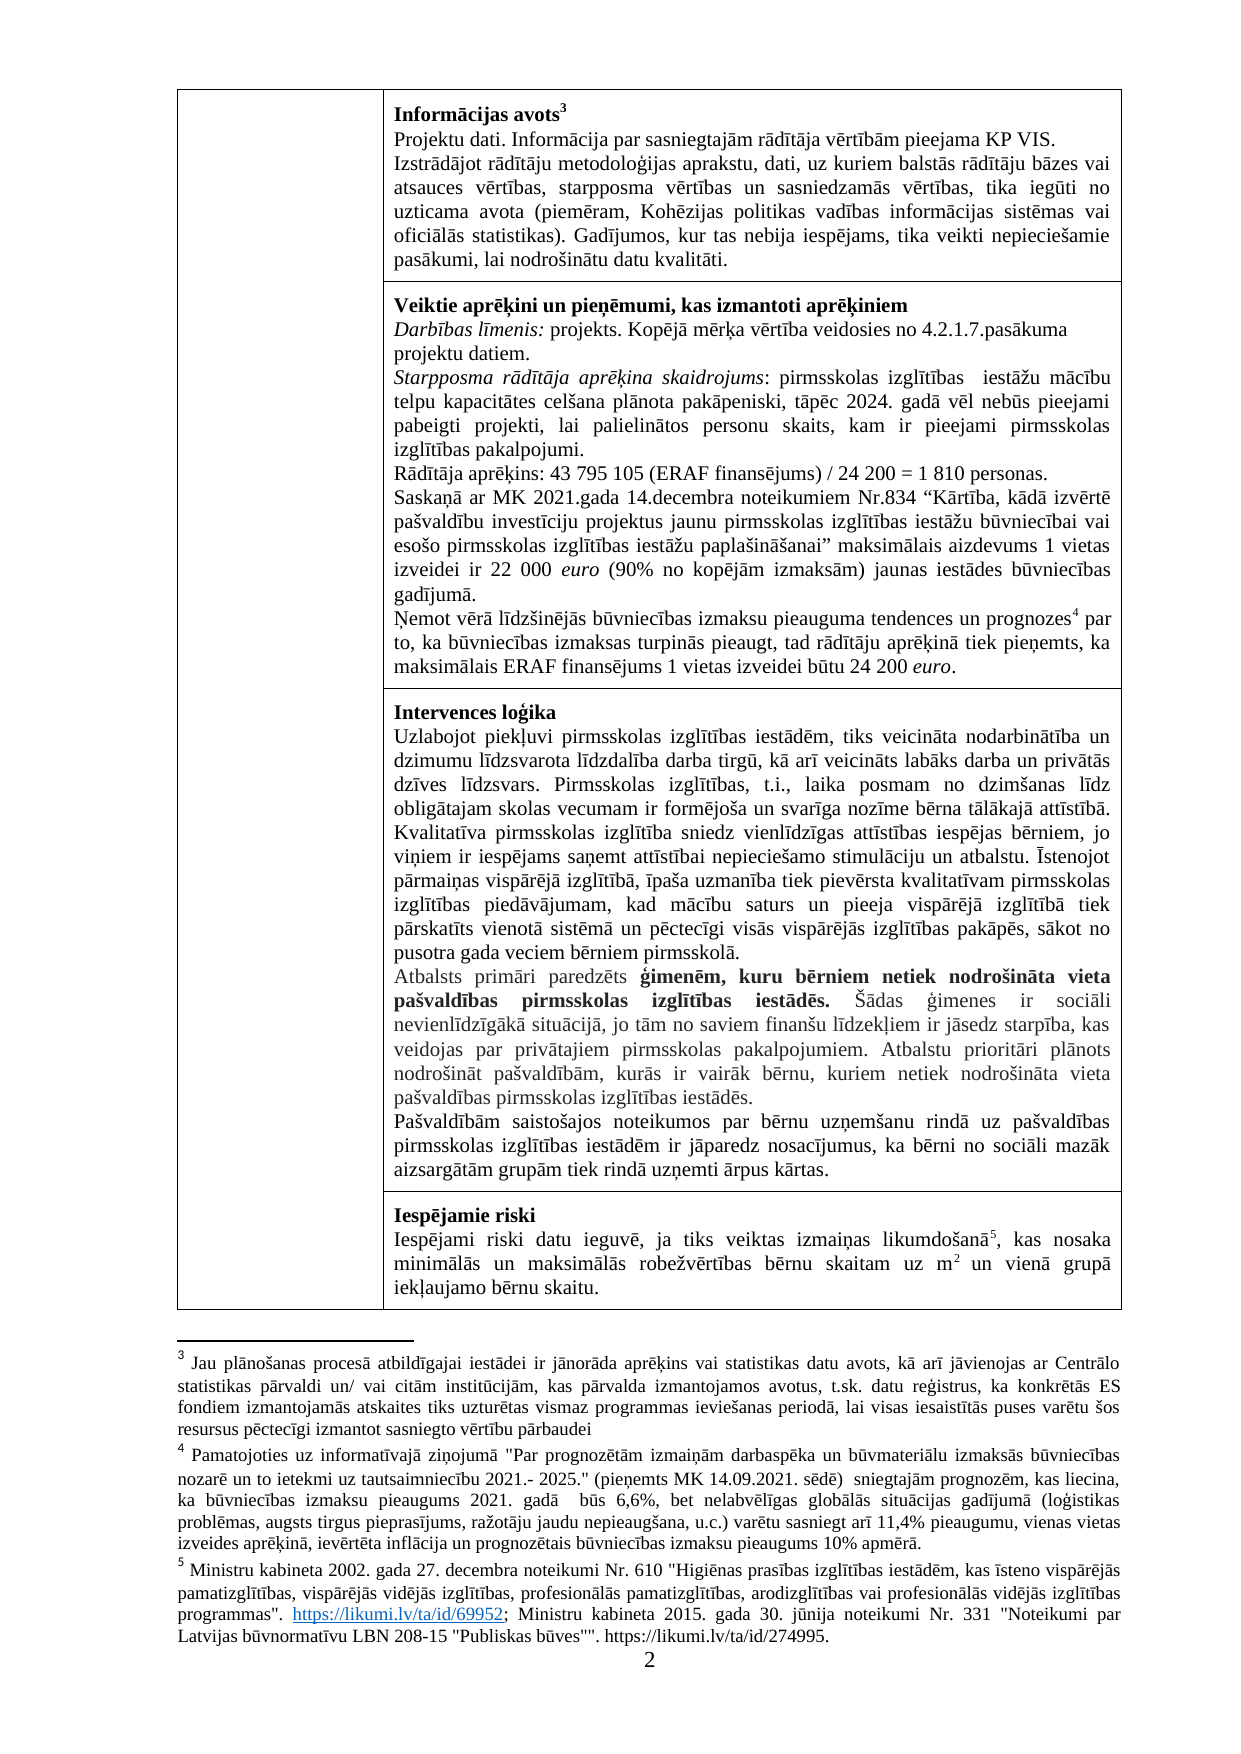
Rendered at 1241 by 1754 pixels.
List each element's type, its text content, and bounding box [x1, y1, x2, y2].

table_cell Intervences loģika Uzlabojot piekļuvi pirmsskolas izglītības iestādēm, tiks veicināta nodarbinātība un dzimumu līdzsvarota līdzdalība darba tirgū, kā arī veicināts labāks darba un privātās dzīves līdzsvars. Pirmsskolas izglītības, t.i., laika posmam no dzimšanas līdz obligātajam skolas vecumam ir formējoša un svarīga nozīme bērna tālākajā attīstībā. Kvalitatīva pirmsskolas izglītība sniedz vienlīdzīgas attīstības iespējas bērniem, jo viņiem ir iespējams saņemt attīstībai nepieciešamo stimulāciju un atbalstu. Īstenojot pārmaiņas vispārējā izglītībā, īpaša uzmanība tiek pievērsta kvalitatīvam pirmsskolas izglītības piedāvājumam, kad mācību saturs un pieeja vispārējā izglītībā tiek pārskatīts vienotā sistēmā un pēctecīgi visās vispārējās izglītības pakāpēs, sākot no pusotra gada veciem bērniem pirmsskolā. Atbalsts primāri paredzēts ģimenēm, kuru bērniem netiek nodrošināta vieta pašvaldības pirmsskolas izglītības iestādēs. Šādas ģimenes ir sociāli nevienlīdzīgākā situācijā, jo tām no saviem finanšu līdzekļiem ir jāsedz starpība, kas veidojas par privātajiem pirmsskolas pakalpojumiem. Atbalstu prioritāri plānots nodrošināt pašvaldībām, kurās ir vairāk bērnu, kuriem netiek nodrošināta vieta pašvaldības pirmsskolas izglītības iestādēs. Pašvaldībām saistošajos noteikumos par bērnu uzņemšanu rindā uz pašvaldības pirmsskolas izglītības iestādēm ir jāparedz nosacījumus, ka bērni no sociāli mazāk aizsargātām grupām tiek rindā uzņemti ārpus kārtas. [384, 689, 1121, 1191]
table_cell Informācijas avots Projektu dati. Informācija par sasniegtajām rādītāja vērtībām pieejama KP VIS. Izstrādājot rādītāju metodoloģijas aprakstu, dati, uz kuriem balstās rādītāju bāzes vai atsauces vērtības, starpposma vērtības un sasniedzamās vērtības, tika iegūti no uzticama avota (piemēram, Kohēzijas politikas vadības informācijas sistēmas vai oficiālās statistikas). Gadījumos, kur tas nebija iespējams, tika veikti nepieciešamie pasākumi, lai nodrošinātu datu kvalitāti. [384, 90, 1121, 281]
table_cell Veiktie aprēķini un pieņēmumi, kas izmantoti aprēķiniem Darbības līmenis: projekts. Kopējā mērķa vērtība veidosies no 4.2.1.7.pasākuma projektu datiem. Starpposma rādītāja aprēķina skaidrojums: pirmsskolas izglītības iestāžu mācību telpu kapacitātes celšana plānota pakāpeniski, tāpēc 2024. gadā vēl nebūs pieejami pabeigti projekti, lai palielinātos personu skaits, kam ir pieejami pirmsskolas izglītības pakalpojumi. Rādītāja aprēķins: 43 795 105 (ERAF finansējums) / 24 200 = 1 810 personas. Saskaņā ar MK 2021.gada 14.decembra noteikumiem Nr.834 “Kārtība, kādā izvērtē pašvaldību investīciju projektus jaunu pirmsskolas izglītības iestāžu būvniecībai vai esošo pirmsskolas izglītības iestāžu paplašināšanai” maksimālais aizdevums 1 vietas izveidei ir 22 000 euro (90% no kopējām izmaksām) jaunas iestādes būvniecības gadījumā. Ņemot vērā līdzšinējās būvniecības izmaksu pieauguma tendences un prognozes par to, ka būvniecības izmaksas turpinās pieaugt, tad rādītāju aprēķinā tiek pieņemts, ka maksimālais ERAF finansējums 1 vietas izveidei būtu 24 200 euro. [384, 282, 1121, 688]
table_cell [178, 90, 383, 1309]
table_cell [384, 1192, 1121, 1309]
